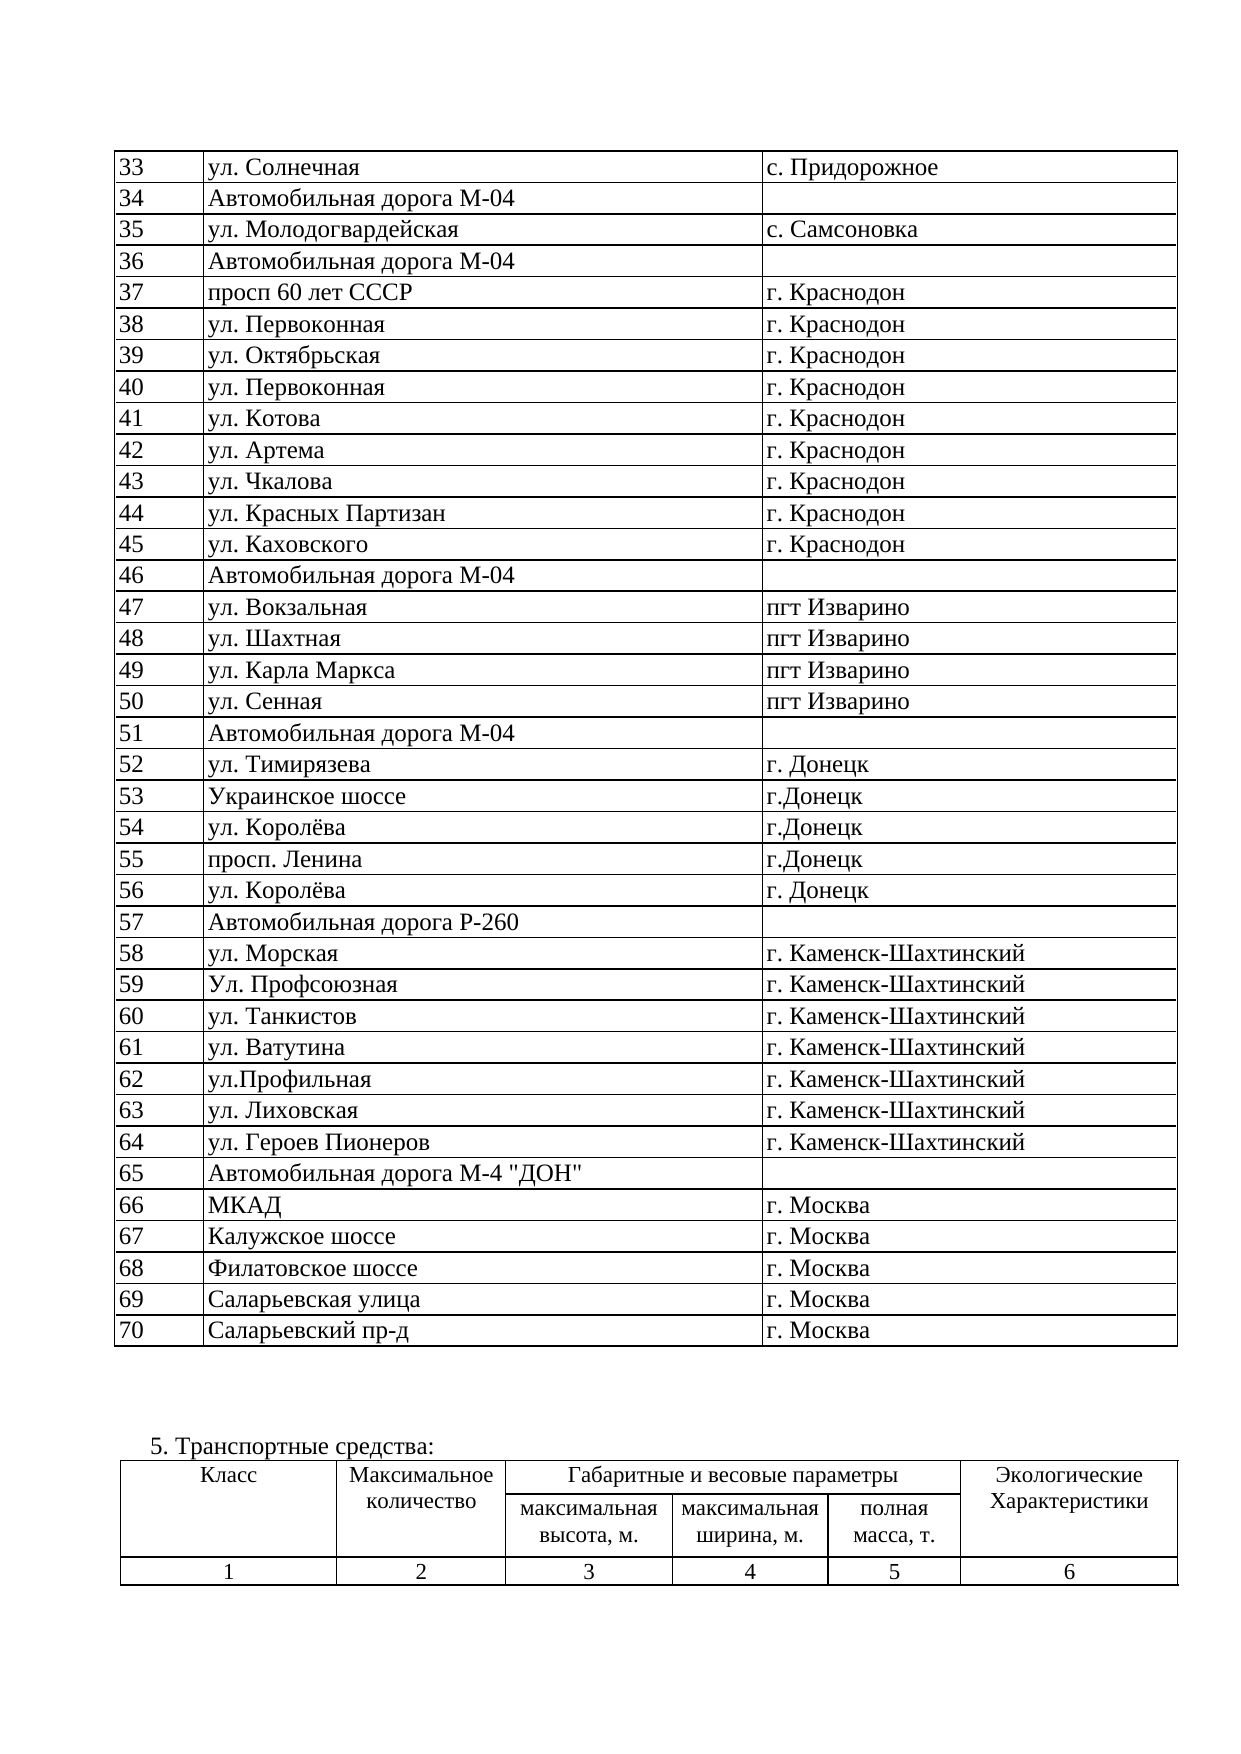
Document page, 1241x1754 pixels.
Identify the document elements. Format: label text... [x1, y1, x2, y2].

table_cell 5 [829, 1558, 960, 1584]
table_cell ул. Первоконная [204, 372, 762, 402]
table_cell 2 [337, 1558, 505, 1584]
table_cell 46 [115, 560, 203, 590]
table_cell г. Каменск-Шахтинский [763, 999, 1177, 1031]
table_cell ул. Молодогвардейская [204, 215, 762, 244]
table_cell 3 [506, 1558, 672, 1584]
table_cell 62 [115, 1063, 203, 1094]
text 5. Транспортные средства: [150, 1431, 1090, 1459]
table_cell Украинское шоссе [204, 781, 762, 811]
table_header Экологические Характеристики [961, 1461, 1177, 1556]
table_cell г. Краснодон [763, 496, 1177, 527]
table_cell [763, 559, 1177, 590]
table_cell просп 60 лет СССР [204, 277, 762, 307]
table_cell 70 [115, 1315, 203, 1345]
table_cell ул. Королёва [204, 812, 762, 842]
table_cell 49 [115, 654, 203, 685]
table_cell 63 [115, 1095, 203, 1125]
table_cell 39 [115, 340, 203, 370]
table_cell 48 [115, 623, 203, 653]
table_cell Саларьевская улица [204, 1284, 762, 1314]
table_header Класс [121, 1461, 336, 1556]
table_cell Автомобильная дорога М-4 "ДОН" [204, 1158, 762, 1188]
table_cell ул. Героев Пионеров [204, 1127, 762, 1157]
table_cell 54 [115, 812, 203, 842]
table_cell 36 [115, 245, 203, 276]
table_cell ул. Каховского [204, 529, 762, 559]
table_cell г. Краснодон [763, 465, 1177, 496]
table_cell ул. Ватутина [204, 1032, 762, 1062]
table_cell 58 [115, 938, 203, 968]
table_cell 61 [115, 1032, 203, 1062]
table_cell 50 [115, 686, 203, 716]
table_cell Автомобильная дорога Р-260 [204, 907, 762, 936]
table_cell 64 [115, 1126, 203, 1157]
table_cell [763, 1157, 1177, 1188]
table_cell 38 [115, 308, 203, 339]
table_cell г. Каменск-Шахтинский [763, 936, 1177, 968]
table_cell 60 [115, 1000, 203, 1031]
table_cell Автомобильная дорога М-04 [204, 718, 762, 748]
table_header Габаритные и весовые параметры [506, 1461, 960, 1493]
table_cell ул. Красных Партизан [204, 498, 762, 527]
table_cell полная масса, т. [829, 1495, 960, 1556]
table_header Максимальное количество [337, 1461, 505, 1556]
table_cell ул. Чкалова [204, 466, 762, 496]
table_cell ул.Профильная [204, 1064, 762, 1094]
table_cell г. Краснодон [763, 370, 1177, 402]
table_cell ул. Карла Маркса [204, 655, 762, 685]
table_cell г.Донецк [763, 779, 1177, 811]
table_cell [763, 181, 1177, 213]
table_cell г. Каменск-Шахтинский [763, 1062, 1177, 1094]
table_cell 40 [115, 371, 203, 402]
table_cell ул. Октябрьская [204, 340, 762, 370]
table_cell 56 [115, 875, 203, 905]
table_cell 4 [673, 1558, 827, 1584]
table_cell 35 [115, 214, 203, 244]
table_cell 41 [115, 403, 203, 433]
table_cell ул. Лиховская [204, 1095, 762, 1125]
table_cell ул. Королёва [204, 875, 762, 905]
table_cell 65 [115, 1158, 203, 1188]
table_cell 69 [115, 1284, 203, 1314]
table_cell г.Донецк [763, 842, 1177, 873]
table_cell ул. Танкистов [204, 1001, 762, 1031]
table_cell 67 [115, 1221, 203, 1251]
table_cell ул. Морская [204, 938, 762, 968]
table_cell ул. Вокзальная [204, 592, 762, 622]
table_cell г. Каменск-Шахтинский [763, 1125, 1177, 1157]
table_cell [763, 716, 1177, 748]
table_cell 34 [115, 183, 203, 213]
table_cell 53 [115, 780, 203, 811]
table_cell г. Краснодон [763, 339, 1177, 370]
table_cell ул. Тимирязева [204, 749, 762, 779]
table_cell г.Донецк [763, 811, 1177, 842]
table_cell г. Краснодон [763, 307, 1177, 339]
table_cell 37 [115, 277, 203, 307]
table_cell г. Москва [763, 1314, 1177, 1345]
table_cell МКАД [204, 1190, 762, 1219]
table_cell г. Москва [763, 1220, 1177, 1251]
table_cell пгт Изварино [763, 622, 1177, 653]
table_cell 45 [115, 529, 203, 559]
table_cell г. Москва [763, 1283, 1177, 1314]
table_cell 6 [961, 1558, 1177, 1584]
table_cell г. Краснодон [763, 402, 1177, 433]
table_cell 55 [115, 843, 203, 873]
table_cell 52 [115, 749, 203, 779]
table_cell г. Москва [763, 1188, 1177, 1219]
table_cell Автомобильная дорога М-04 [204, 246, 762, 276]
table_cell Филатовское шоссе [204, 1253, 762, 1282]
table_cell 33 [115, 152, 203, 181]
table_cell г. Краснодон [763, 276, 1177, 307]
table_cell Калужское шоссе [204, 1221, 762, 1251]
table_cell г. Москва [763, 1251, 1177, 1282]
table_cell ул. Шахтная [204, 623, 762, 653]
table_cell 44 [115, 497, 203, 527]
table_cell 1 [121, 1558, 336, 1584]
table_cell 51 [115, 717, 203, 748]
table_cell г. Донецк [763, 874, 1177, 905]
table_cell 47 [115, 591, 203, 622]
table_cell с. Самсоновка [763, 213, 1177, 244]
table_cell г. Каменск-Шахтинский [763, 968, 1177, 999]
table_cell 68 [115, 1252, 203, 1282]
table_cell максимальная высота, м. [506, 1495, 672, 1556]
table_cell ул. Артема [204, 435, 762, 464]
table_cell 42 [115, 434, 203, 464]
table_cell максимальная ширина, м. [673, 1495, 827, 1556]
table_cell 57 [115, 906, 203, 936]
table_cell [763, 905, 1177, 936]
table_cell 43 [115, 466, 203, 496]
table_cell пгт Изварино [763, 653, 1177, 685]
table_cell Автомобильная дорога М-04 [204, 183, 762, 213]
table_cell г. Донецк [763, 748, 1177, 779]
table_cell 66 [115, 1189, 203, 1219]
table_cell ул. Сенная [204, 686, 762, 716]
table_cell ул. Солнечная [204, 152, 762, 181]
table_cell Автомобильная дорога М-04 [204, 561, 762, 590]
table_cell Ул. Профсоюзная [204, 970, 762, 999]
table_cell пгт Изварино [763, 590, 1177, 622]
table_cell ул. Первоконная [204, 309, 762, 339]
table_cell 59 [115, 969, 203, 999]
table_cell Саларьевский пр-д [204, 1316, 762, 1345]
table_cell г. Краснодон [763, 433, 1177, 464]
table_cell пгт Изварино [763, 685, 1177, 716]
table_cell [763, 244, 1177, 276]
table_cell г. Каменск-Шахтинский [763, 1031, 1177, 1062]
table_cell с. Придорожное [763, 152, 1177, 181]
table_cell ул. Котова [204, 403, 762, 433]
table_cell просп. Ленина [204, 844, 762, 873]
table_cell г. Краснодон [763, 528, 1177, 559]
table_cell г. Каменск-Шахтинский [763, 1094, 1177, 1125]
